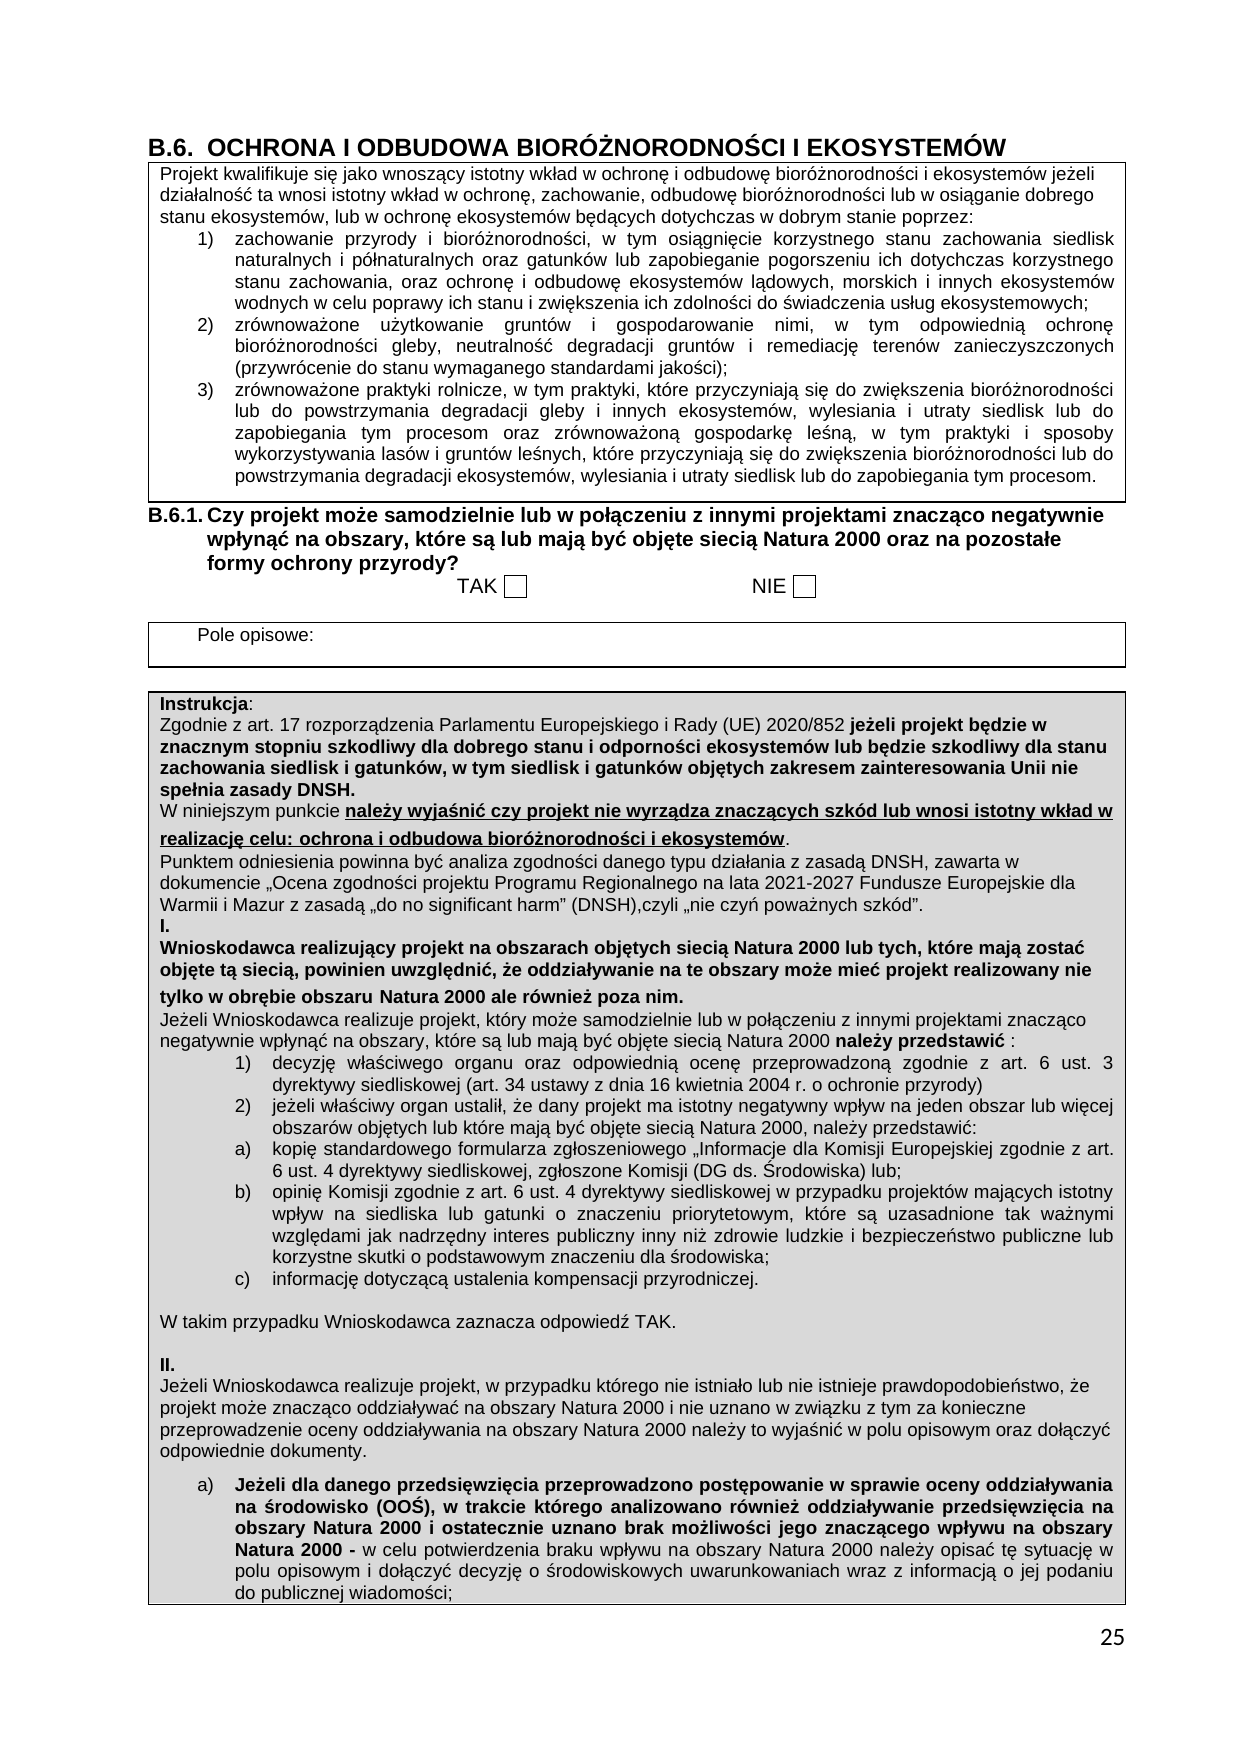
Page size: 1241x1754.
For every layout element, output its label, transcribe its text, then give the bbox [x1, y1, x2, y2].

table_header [149, 693, 1125, 1603]
text B.6. OCHRONA I ODBUDOWA BIORÓŻNORODNOŚCI I EKOSYSTEMÓW [148, 133, 1125, 162]
table_header Projekt kwalifikuje się jako wnoszący istotny wkład w ochronę i odbudowę bioróżnorodności i ekosystemów jeżeli działalność ta wnosi istotny wkład w ochronę, zachowanie, odbudowę bioróżnorodności lub w osiąganie dobrego stanu ekosystemów, lub w ochronę ekosystemów będących dotychczas w dobrym stanie poprzez: zachowanie przyrody i bioróżnorodności, w tym osiągnięcie korzystnego stanu zachowania siedlisk naturalnych i półnaturalnych oraz gatunków lub zapobieganie pogorszeniu ich dotychczas korzystnego stanu zachowania, oraz ochronę i odbudowę ekosystemów lądowych, morskich i innych ekosystemów wodnych w celu poprawy ich stanu i zwiększenia ich zdolności do świadczenia usług ekosystemowych; zrównoważone użytkowanie gruntów i gospodarowanie nimi, w tym odpowiednią ochronę bioróżnorodności gleby, neutralność degradacji gruntów i remediację terenów zanieczyszczonych (przywrócenie do stanu wymaganego standardami jakości); zrównoważone praktyki rolnicze, w tym praktyki, które przyczyniają się do zwiększenia bioróżnorodności lub do powstrzymania degradacji gleby i innych ekosystemów, wylesiania i utraty siedlisk lub do zapobiegania tym procesom oraz zrównoważoną gospodarkę leśną, w tym praktyki i sposoby wykorzystywania lasów i gruntów leśnych, które przyczyniają się do zwiększenia bioróżnorodności lub do powstrzymania degradacji ekosystemów, wylesiania i utraty siedlisk lub do zapobiegania tym procesom. [149, 163, 1125, 501]
text TAK NIE [148, 574, 1125, 598]
text B.6.1. Czy projekt może samodzielnie lub w połączeniu z innymi projektami znacząco negatywnie wpłynąć na obszary, które są lub mają być objęte siecią Natura 2000 oraz na pozostałe formy ochrony przyrody? [148, 503, 1125, 574]
table_header Pole opisowe: [149, 623, 1125, 666]
